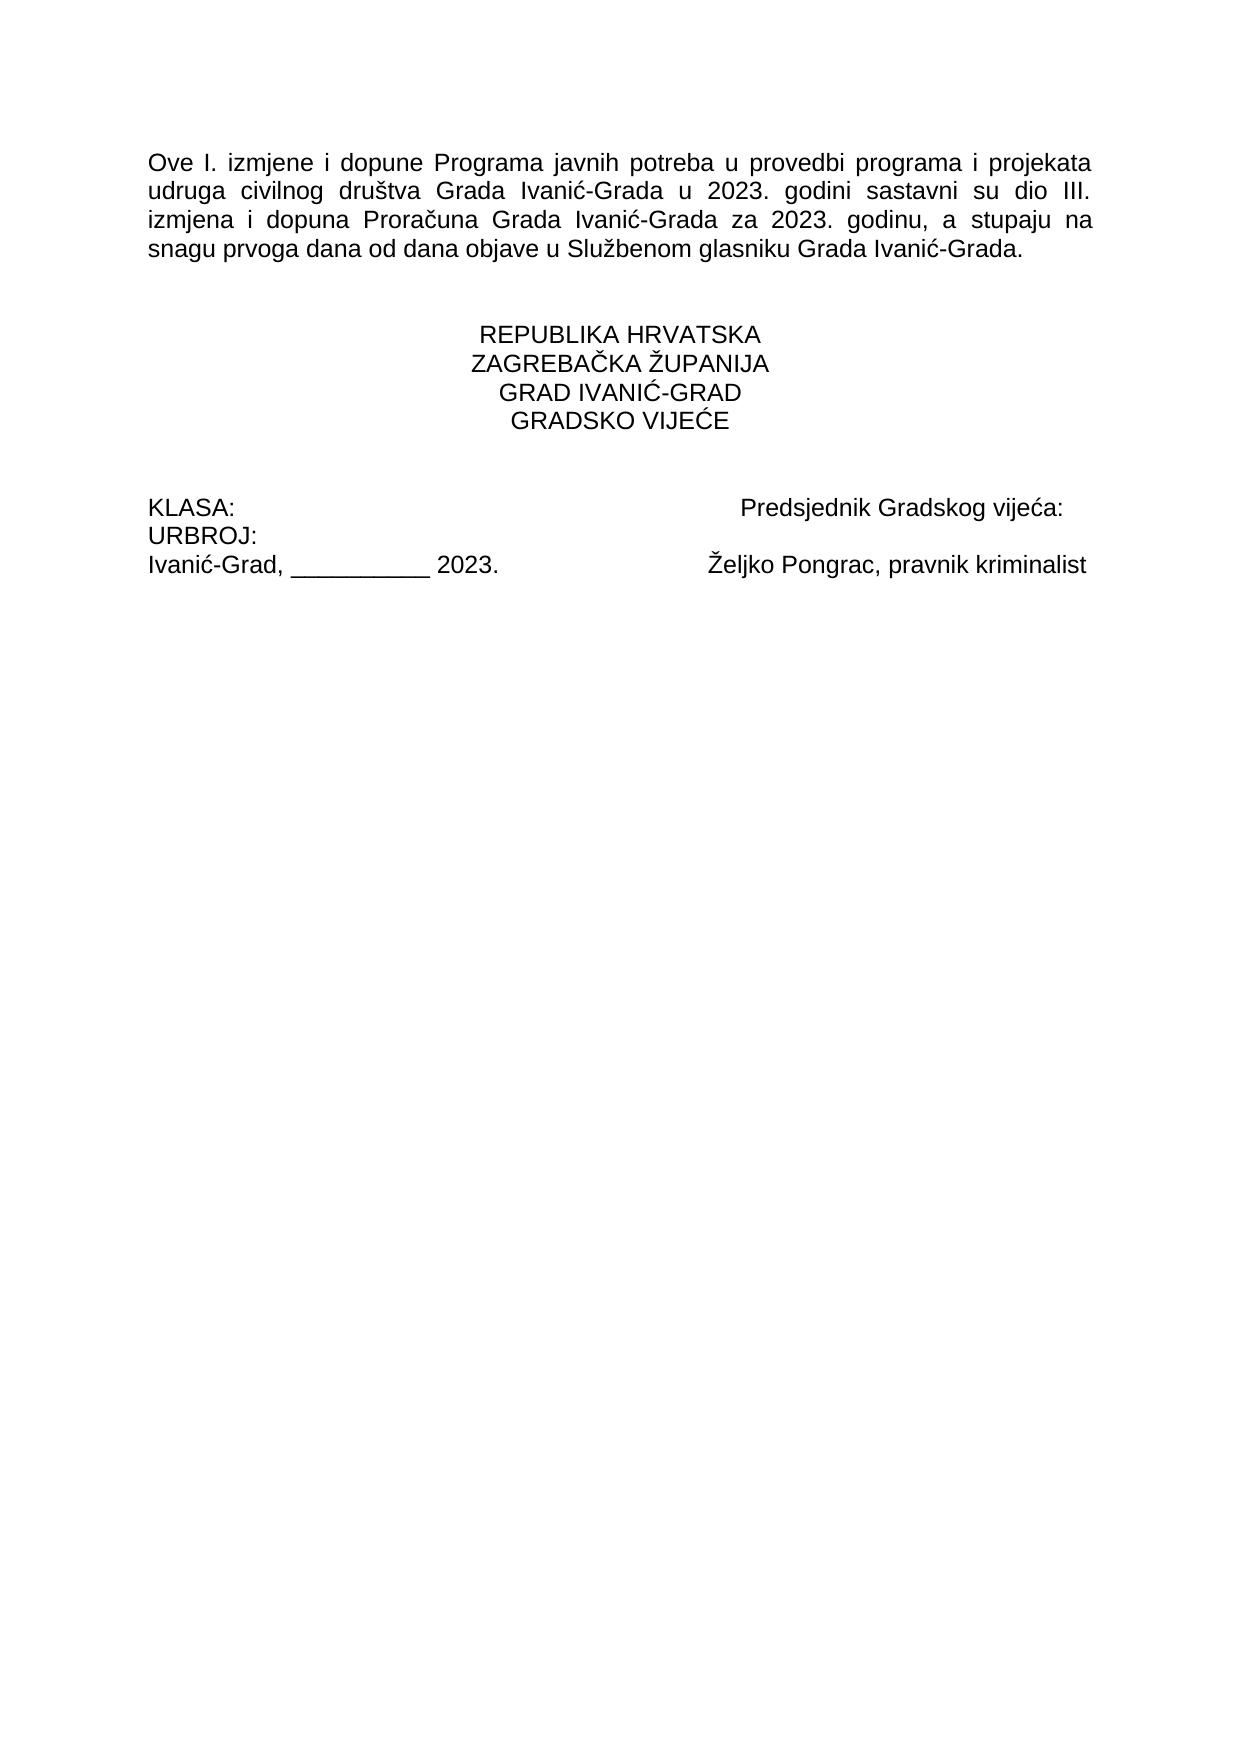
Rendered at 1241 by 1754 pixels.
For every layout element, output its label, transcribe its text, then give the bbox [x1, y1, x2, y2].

text Ivanić-Grad, __________ 2023. Željko Pongrac, pravnik kriminalist [148, 550, 1093, 579]
text REPUBLIKA HRVATSKA [148, 320, 1093, 349]
text KLASA: Predsjednik Gradskog vijeća: [148, 493, 1093, 521]
text GRAD IVANIĆ-GRAD [148, 378, 1093, 406]
text Ove I. izmjene i dopune Programa javnih potreba u provedbi programa i projekata udruga civilnog društva Grada Ivanić-Grada u 2023. godini sastavni su dio III. izmjena i dopuna Proračuna Grada Ivanić-Grada za 2023. godinu, a stupaju na snagu prvoga dana od dana objave u Službenom glasniku Grada Ivanić-Grada. [148, 148, 1093, 263]
text URBROJ: [148, 521, 1093, 550]
text ZAGREBAČKA ŽUPANIJA [148, 349, 1093, 378]
text GRADSKO VIJEĆE [148, 406, 1093, 435]
